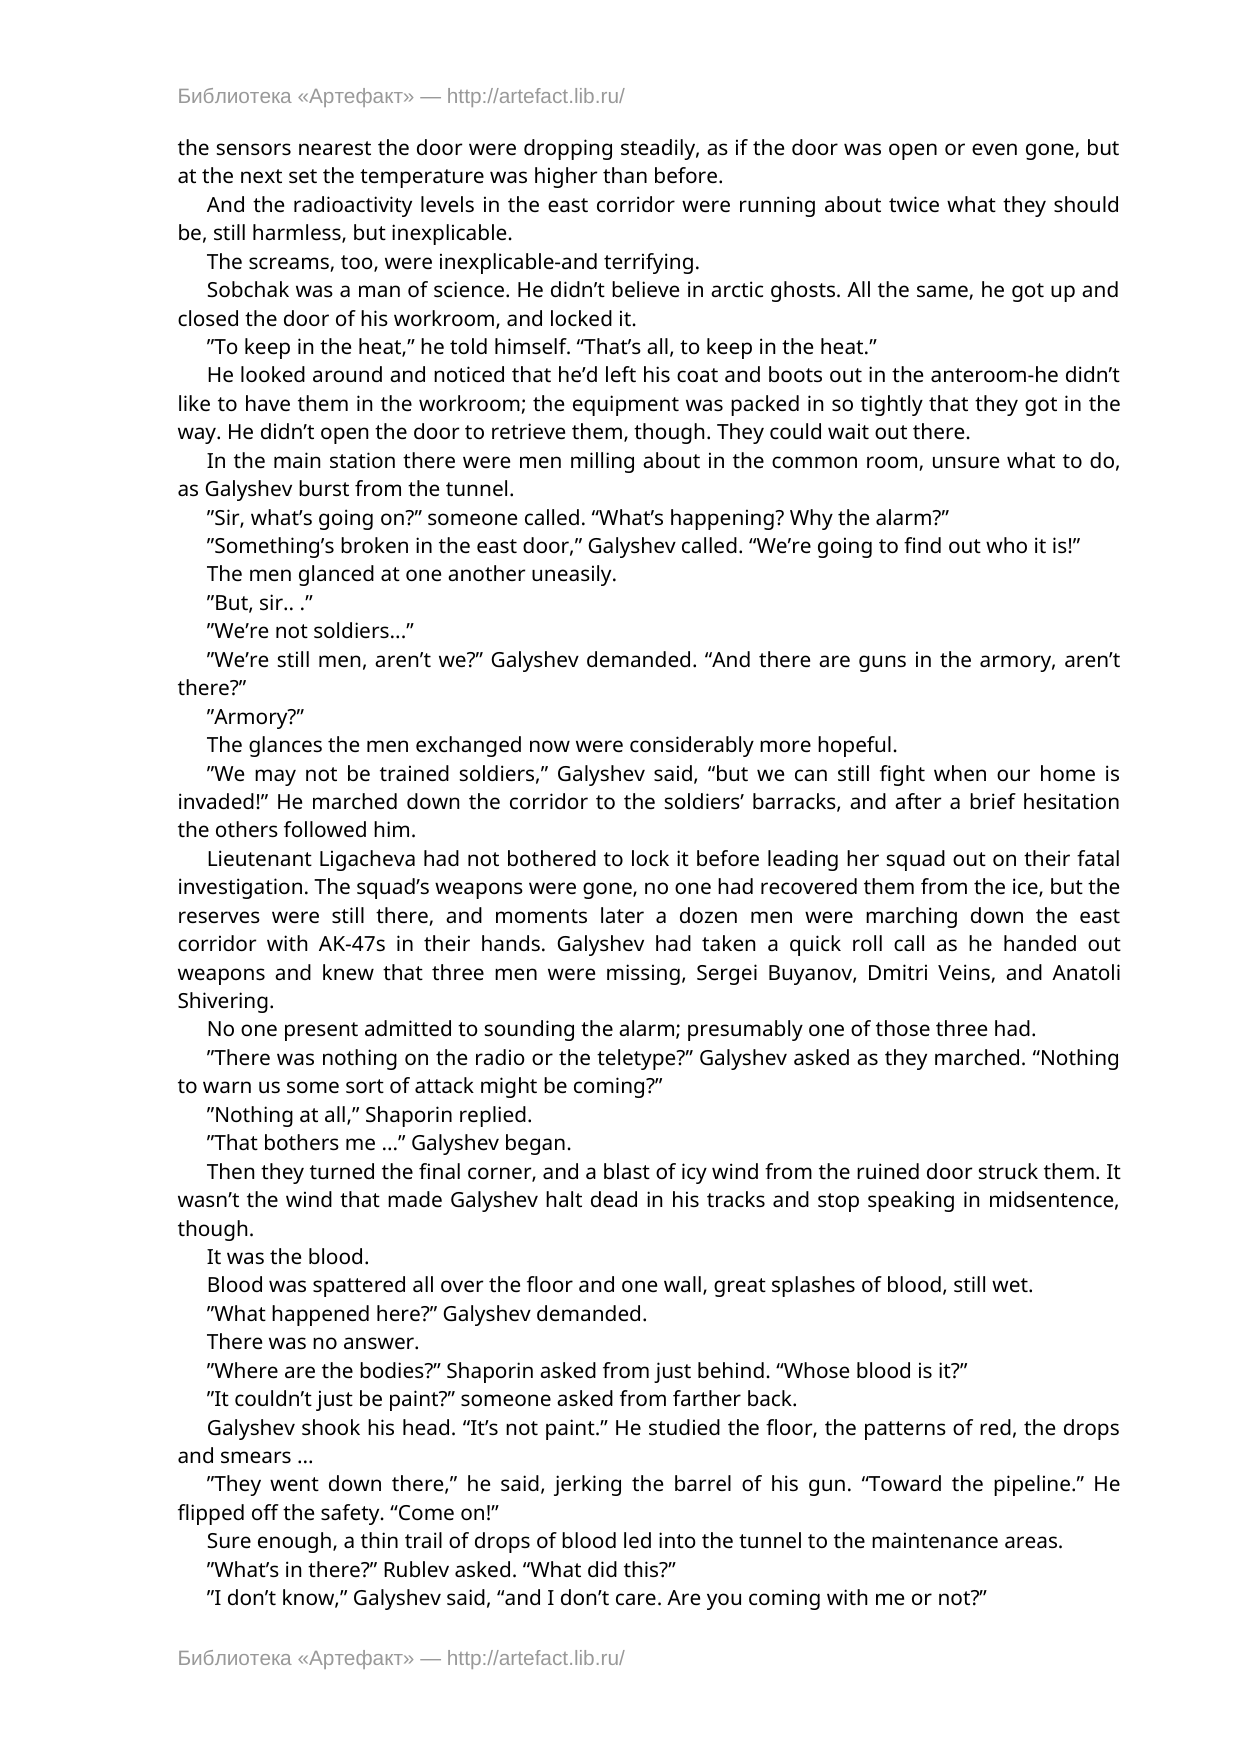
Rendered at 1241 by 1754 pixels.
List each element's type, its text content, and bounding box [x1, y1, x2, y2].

text ”Where are the bodies?” Shaporin asked from just behind. “Whose blood is it?” [177, 1356, 1122, 1384]
text ”Armory?” [177, 702, 1122, 730]
text ”Nothing at all,” Shaporin replied. [177, 1100, 1122, 1128]
text ”What’s in there?” Rublev asked. “What did this?” [177, 1555, 1122, 1583]
text ”We’re still men, aren’t we?” Galyshev demanded. “And there are guns in the armory, aren’t there?” [177, 645, 1122, 702]
text The men glanced at one another uneasily. [177, 559, 1122, 588]
text Galyshev shook his head. “It’s not paint.” He studied the floor, the patterns of red, the drops and smears ... [177, 1413, 1122, 1469]
text ”There was nothing on the radio or the teletype?” Galyshev asked as they marched. “Nothing to warn us some sort of attack might be coming?” [177, 1043, 1122, 1100]
text Sobchak was a man of science. He didn’t believe in arctic ghosts. All the same, he got up and closed the door of his workroom, and locked it. [177, 275, 1122, 332]
text ”What happened here?” Galyshev demanded. [177, 1299, 1122, 1327]
text ”We’re not soldiers...” [177, 616, 1122, 645]
text Lieutenant Ligacheva had not bothered to lock it before leading her squad out on their fatal investigation. The squad’s weapons were gone, no one had recovered them from the ice, but the reserves were still there, and moments later a dozen men were marching down the east corridor with AK-47s in their hands. Galyshev had taken a quick roll call as he handed out weapons and knew that three men were missing, Sergei Buyanov, Dmitri Veins, and Anatoli Shivering. [177, 844, 1122, 1014]
text Then they turned the final corner, and a blast of icy wind from the ruined door struck them. It wasn’t the wind that made Galyshev halt dead in his tracks and stop speaking in midsentence, though. [177, 1157, 1122, 1242]
text ”Sir, what’s going on?” someone called. “What’s happening? Why the alarm?” [177, 503, 1122, 531]
text And the radioactivity levels in the east corridor were running about twice what they should be, still harmless, but inexplicable. [177, 190, 1122, 247]
text The screams, too, were inexplicable-and terrifying. [177, 247, 1122, 275]
text ”That bothers me ...” Galyshev began. [177, 1128, 1122, 1157]
text ”Something’s broken in the east door,” Galyshev called. “We’re going to find out who it is!” [177, 531, 1122, 559]
text Sure enough, a thin trail of drops of blood led into the tunnel to the maintenance areas. [177, 1526, 1122, 1555]
text No one present admitted to sounding the alarm; presumably one of those three had. [177, 1014, 1122, 1043]
text ”It couldn’t just be paint?” someone asked from farther back. [177, 1384, 1122, 1413]
text He looked around and noticed that he’d left his coat and boots out in the anteroom-he didn’t like to have them in the workroom; the equipment was packed in so tightly that they got in the way. He didn’t open the door to retrieve them, though. They could wait out there. [177, 361, 1122, 446]
text There was no answer. [177, 1327, 1122, 1356]
text ”We may not be trained soldiers,” Galyshev said, “but we can still fight when our home is invaded!” He marched down the corridor to the soldiers’ barracks, and after a brief hesitation the others followed him. [177, 759, 1122, 844]
text In the main station there were men milling about in the common room, unsure what to do, as Galyshev burst from the tunnel. [177, 446, 1122, 503]
text ”They went down there,” he said, jerking the barrel of his gun. “Toward the pipeline.” He flipped off the safety. “Come on!” [177, 1469, 1122, 1526]
text ”I don’t know,” Galyshev said, “and I don’t care. Are you coming with me or not?” [177, 1583, 1122, 1612]
text ”But, sir.. .” [177, 588, 1122, 616]
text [177, 133, 1122, 190]
text Blood was spattered all over the floor and one wall, great splashes of blood, still wet. [177, 1271, 1122, 1299]
text The glances the men exchanged now were considerably more hopeful. [177, 730, 1122, 759]
text It was the blood. [177, 1242, 1122, 1271]
text ”To keep in the heat,” he told himself. “That’s all, to keep in the heat.” [177, 332, 1122, 361]
